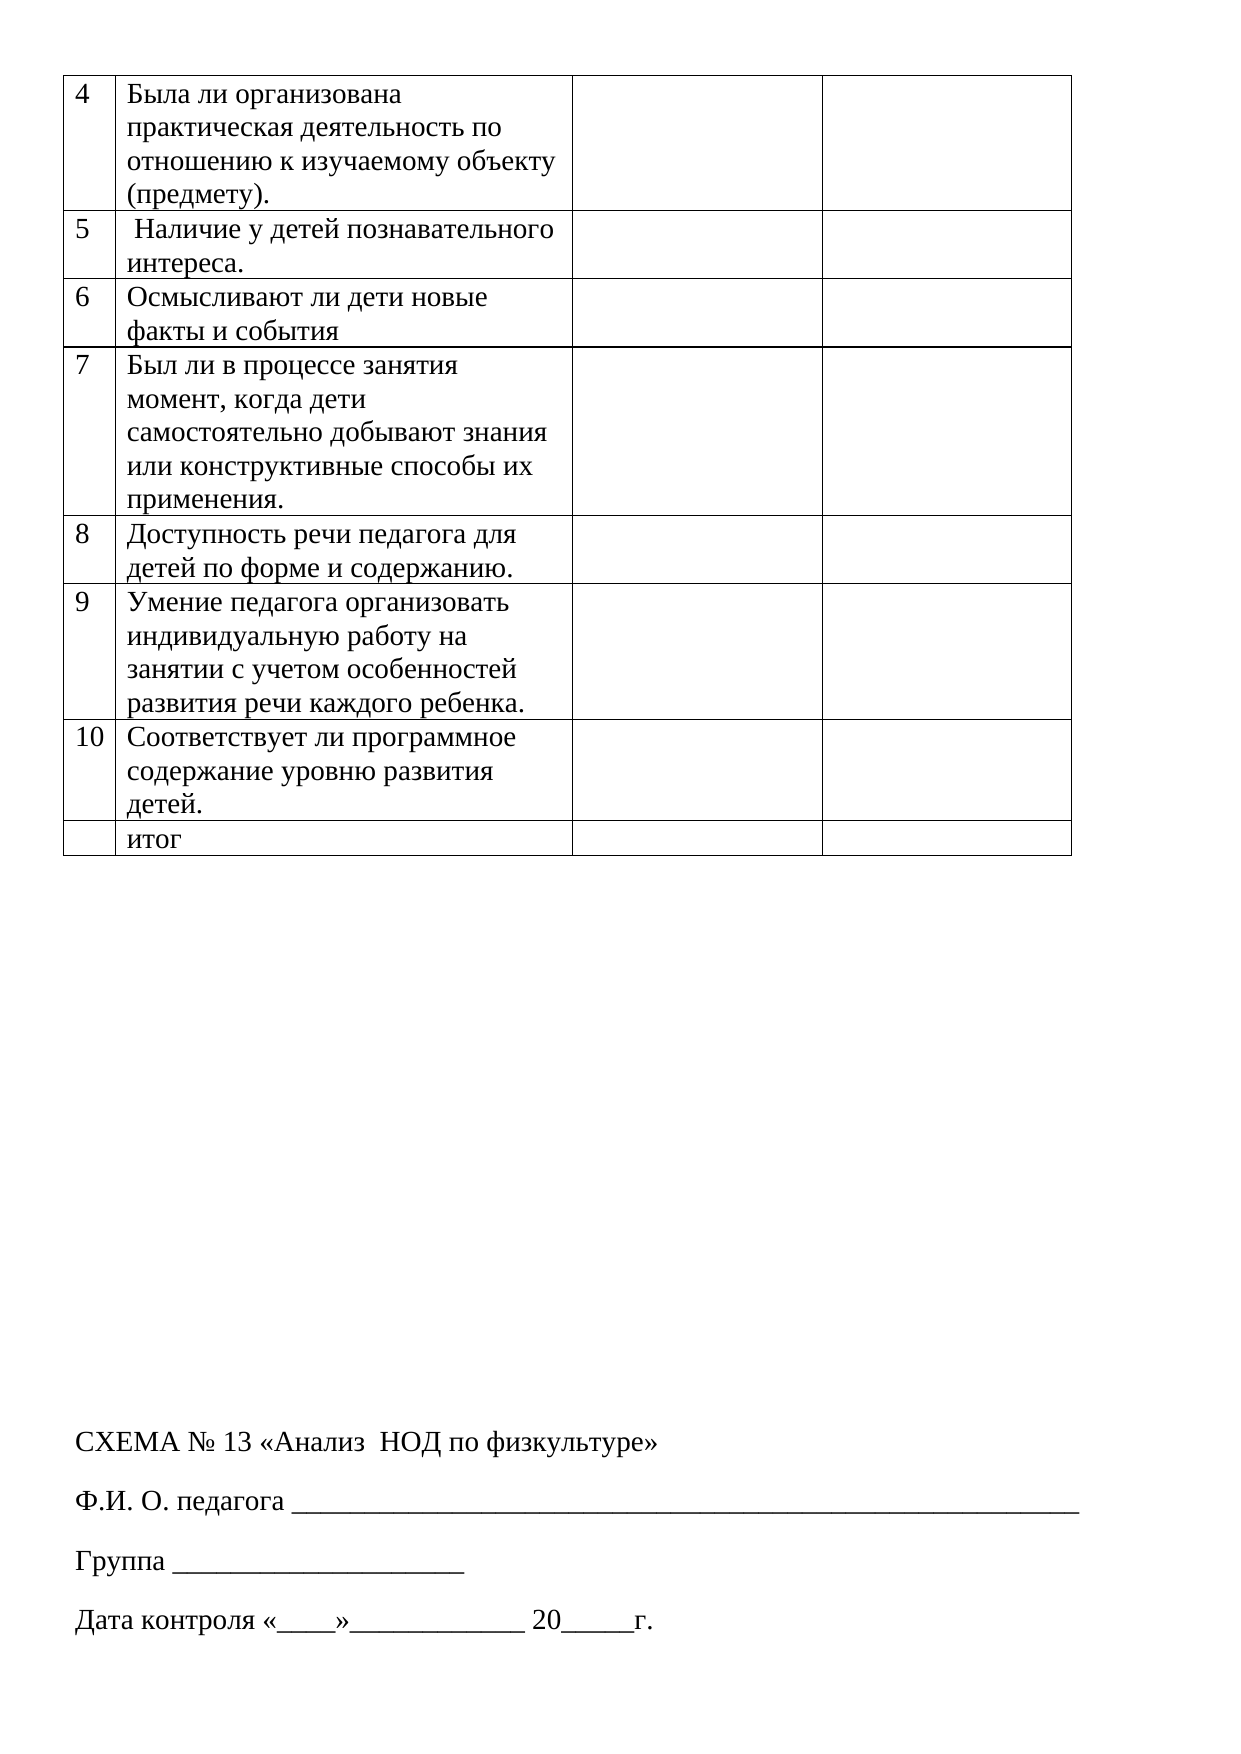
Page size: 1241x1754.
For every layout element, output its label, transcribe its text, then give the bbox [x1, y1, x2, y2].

text Группа ____________________ [75, 1543, 1165, 1576]
table_cell [573, 821, 822, 855]
table_cell [823, 720, 1071, 820]
table_cell Соответствует ли программное содержание уровню развития детей. [116, 720, 572, 820]
table_cell Осмысливают ли дети новые факты и события [116, 279, 572, 346]
table_cell 10 [64, 720, 115, 820]
table_cell Был ли в процессе занятия момент, когда дети самостоятельно добывают знания или конструктивные способы их применения. [116, 348, 572, 515]
table_cell итог [116, 821, 572, 855]
table_cell [823, 279, 1071, 346]
table_cell [573, 76, 822, 210]
table_cell 9 [64, 584, 115, 718]
table_cell 8 [64, 516, 115, 583]
table_cell [573, 348, 822, 515]
table_cell [573, 516, 822, 583]
table_cell [823, 348, 1071, 515]
table_cell [823, 821, 1071, 855]
table_cell 5 [64, 211, 115, 278]
table_cell Доступность речи педагога для детей по форме и содержанию. [116, 516, 572, 583]
table_cell Была ли организована практическая деятельность по отношению к изучаемому объекту (предмету). [116, 76, 572, 210]
table_cell [823, 584, 1071, 718]
table_cell Умение педагога организовать индивидуальную работу на занятии с учетом особенностей развития речи каждого ребенка. [116, 584, 572, 718]
table_cell [573, 211, 822, 278]
table_cell [64, 821, 115, 855]
table_cell 7 [64, 348, 115, 515]
table_cell 4 [64, 76, 115, 210]
text СХЕМА № 13 «Анализ НОД по физкультуре» [75, 1424, 1165, 1458]
table_cell 6 [64, 279, 115, 346]
table_cell [823, 516, 1071, 583]
text Дата контроля «____»____________ 20_____г. [75, 1602, 1165, 1636]
text Ф.И. О. педагога ______________________________________________________ [75, 1483, 1165, 1517]
table_cell [823, 211, 1071, 278]
table_cell Наличие у детей познавательного интереса. [116, 211, 572, 278]
table_cell [823, 76, 1071, 210]
table_cell [573, 584, 822, 718]
table_cell [573, 279, 822, 346]
table_cell [573, 720, 822, 820]
